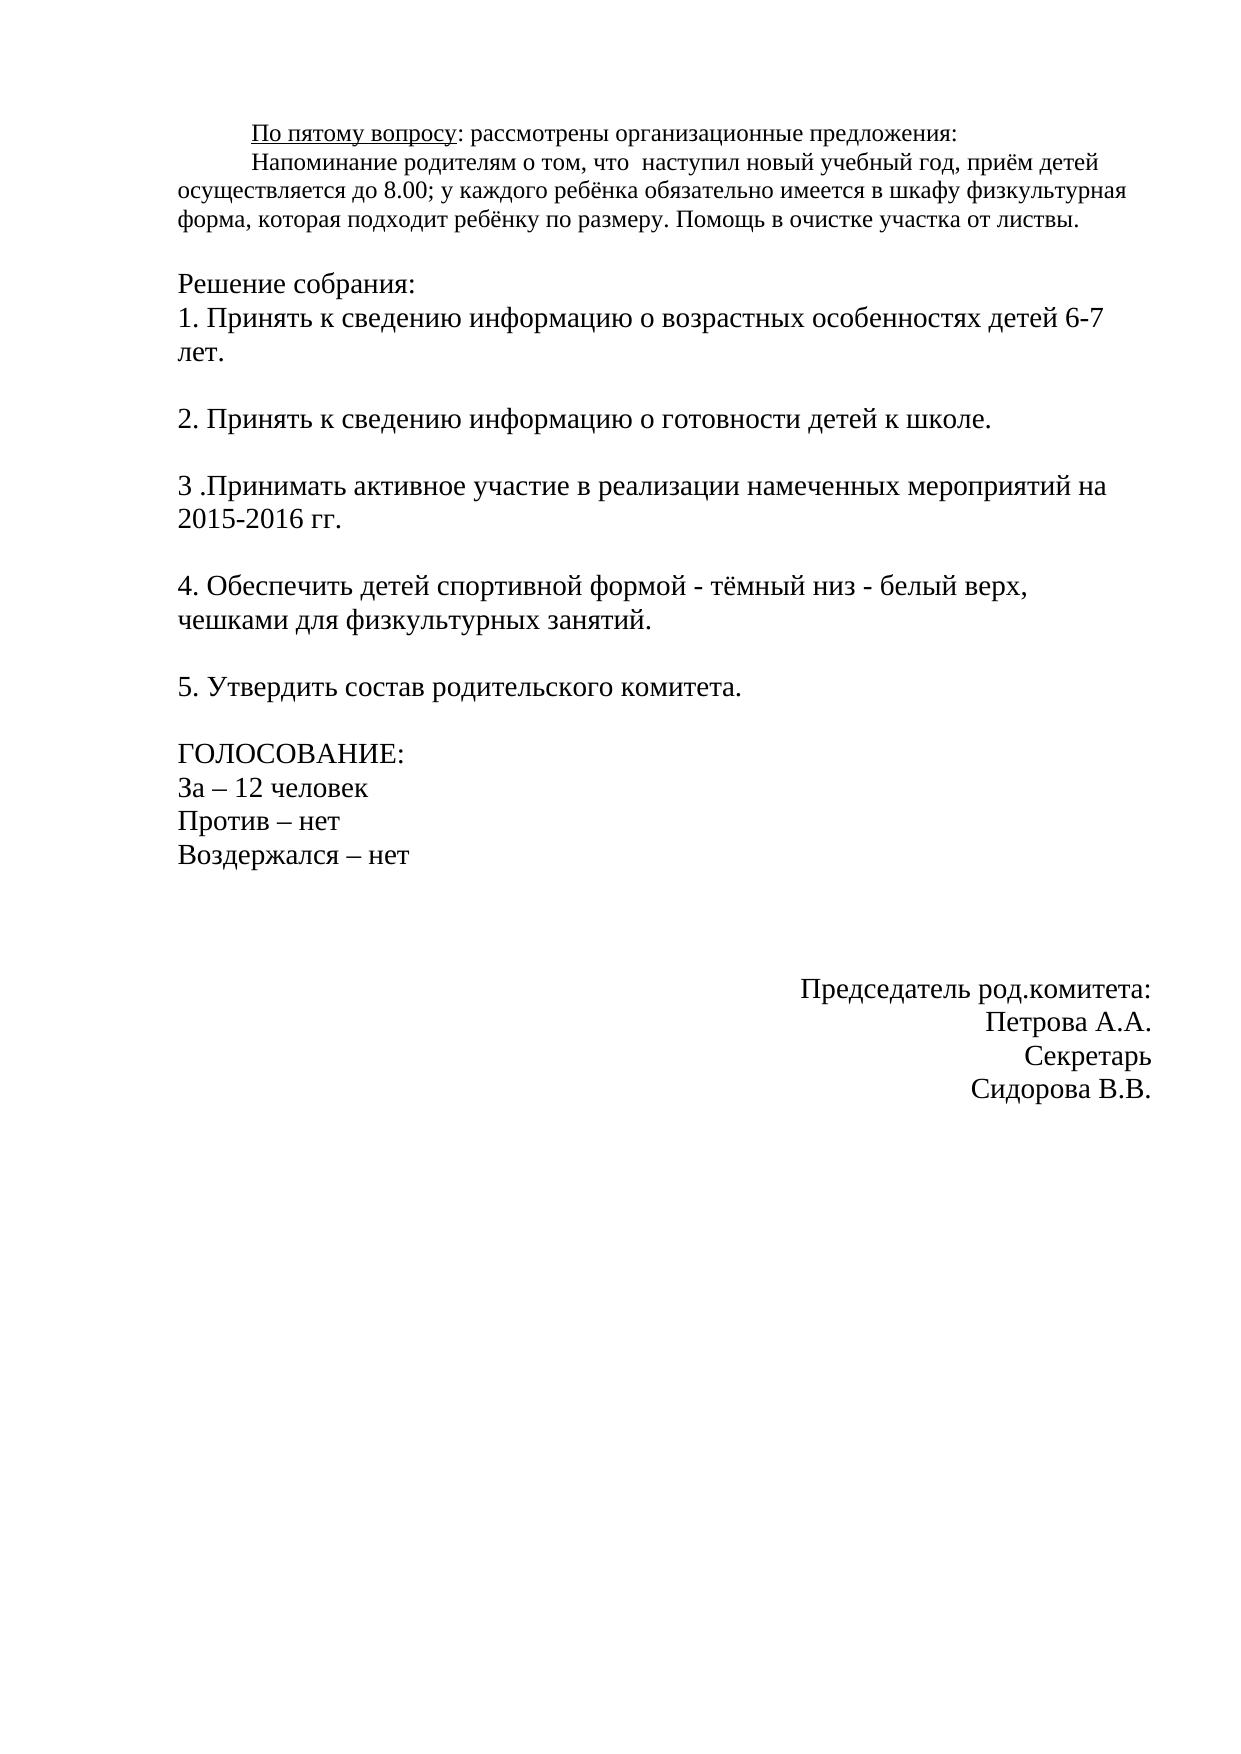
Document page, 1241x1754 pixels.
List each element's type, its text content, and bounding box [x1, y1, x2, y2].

text Сидорова В.В. [177, 1072, 1152, 1105]
text Председатель род.комитета: [177, 971, 1152, 1004]
text 2. Принять к сведению информацию о готовности детей к школе. [177, 401, 1141, 434]
text За – 12 человек [177, 770, 1152, 803]
text Воздержался – нет [177, 837, 1152, 870]
text Петрова А.А. [177, 1004, 1152, 1038]
text 4. Обеспечить детей спортивной формой - тёмный низ - белый верх, чешками для физкультурных занятий. [177, 568, 1141, 636]
text 3 .Принимать активное участие в реализации намеченных мероприятий на 2015-2016 гг. [177, 468, 1141, 535]
text Против – нет [177, 803, 1152, 837]
text ГОЛОСОВАНИЕ: [177, 736, 1152, 770]
text 5. Утвердить состав родительского комитета. [177, 669, 1141, 703]
text Секретарь [177, 1038, 1152, 1072]
text Решение собрания: 1. Принять к сведению информацию о возрастных особенностях детей 6-7 лет. [177, 267, 1141, 367]
list Напоминание родителям о том, что наступил новый учебный год, приём детей осуществляется до 8.00; у каждого ребёнка обязательно имеется в шкафу физкультурная форма, которая подходит ребёнку по размеру. Помощь в очистке участка от листвы. [177, 147, 1152, 233]
text По пятому вопросу: рассмотрены организационные предложения: [177, 118, 1152, 147]
